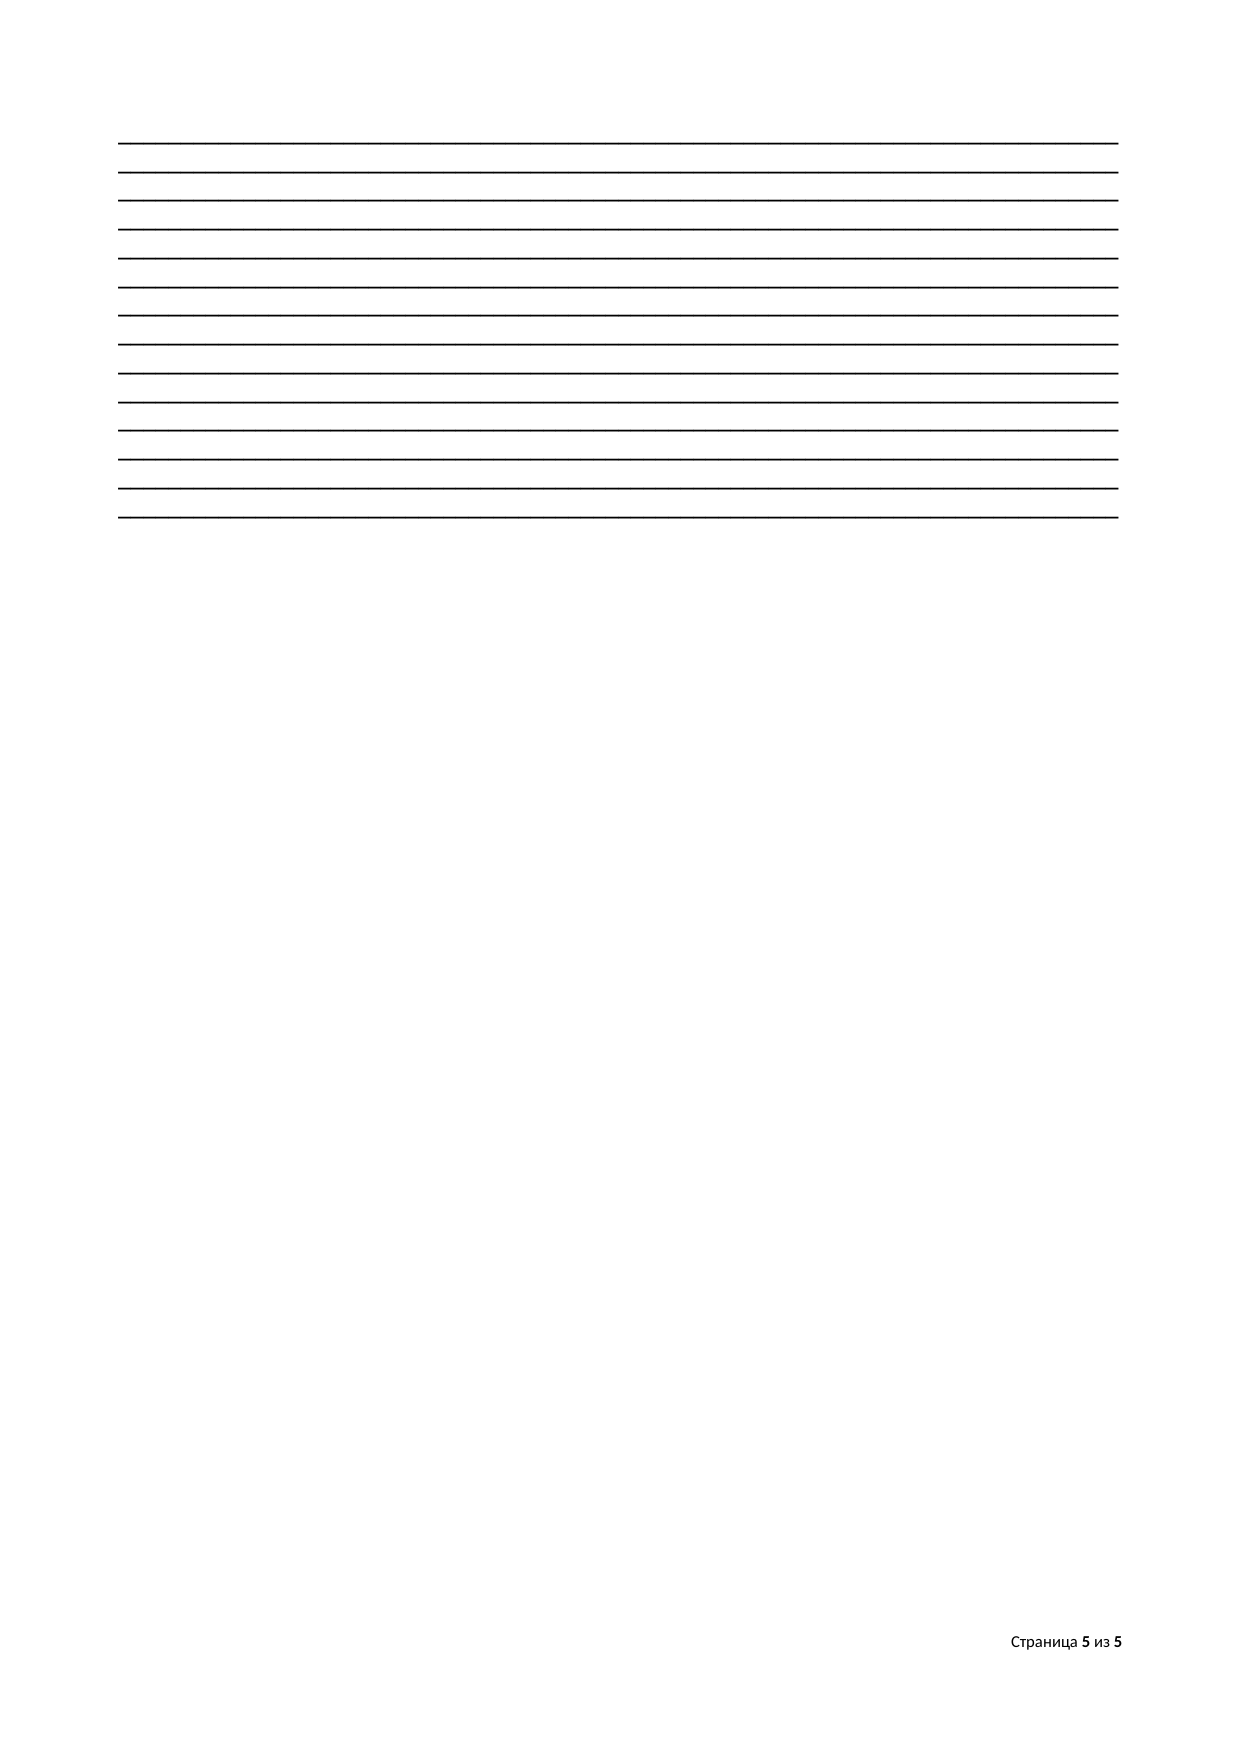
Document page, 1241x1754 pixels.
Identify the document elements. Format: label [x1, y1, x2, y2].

text [118, 118, 1122, 521]
